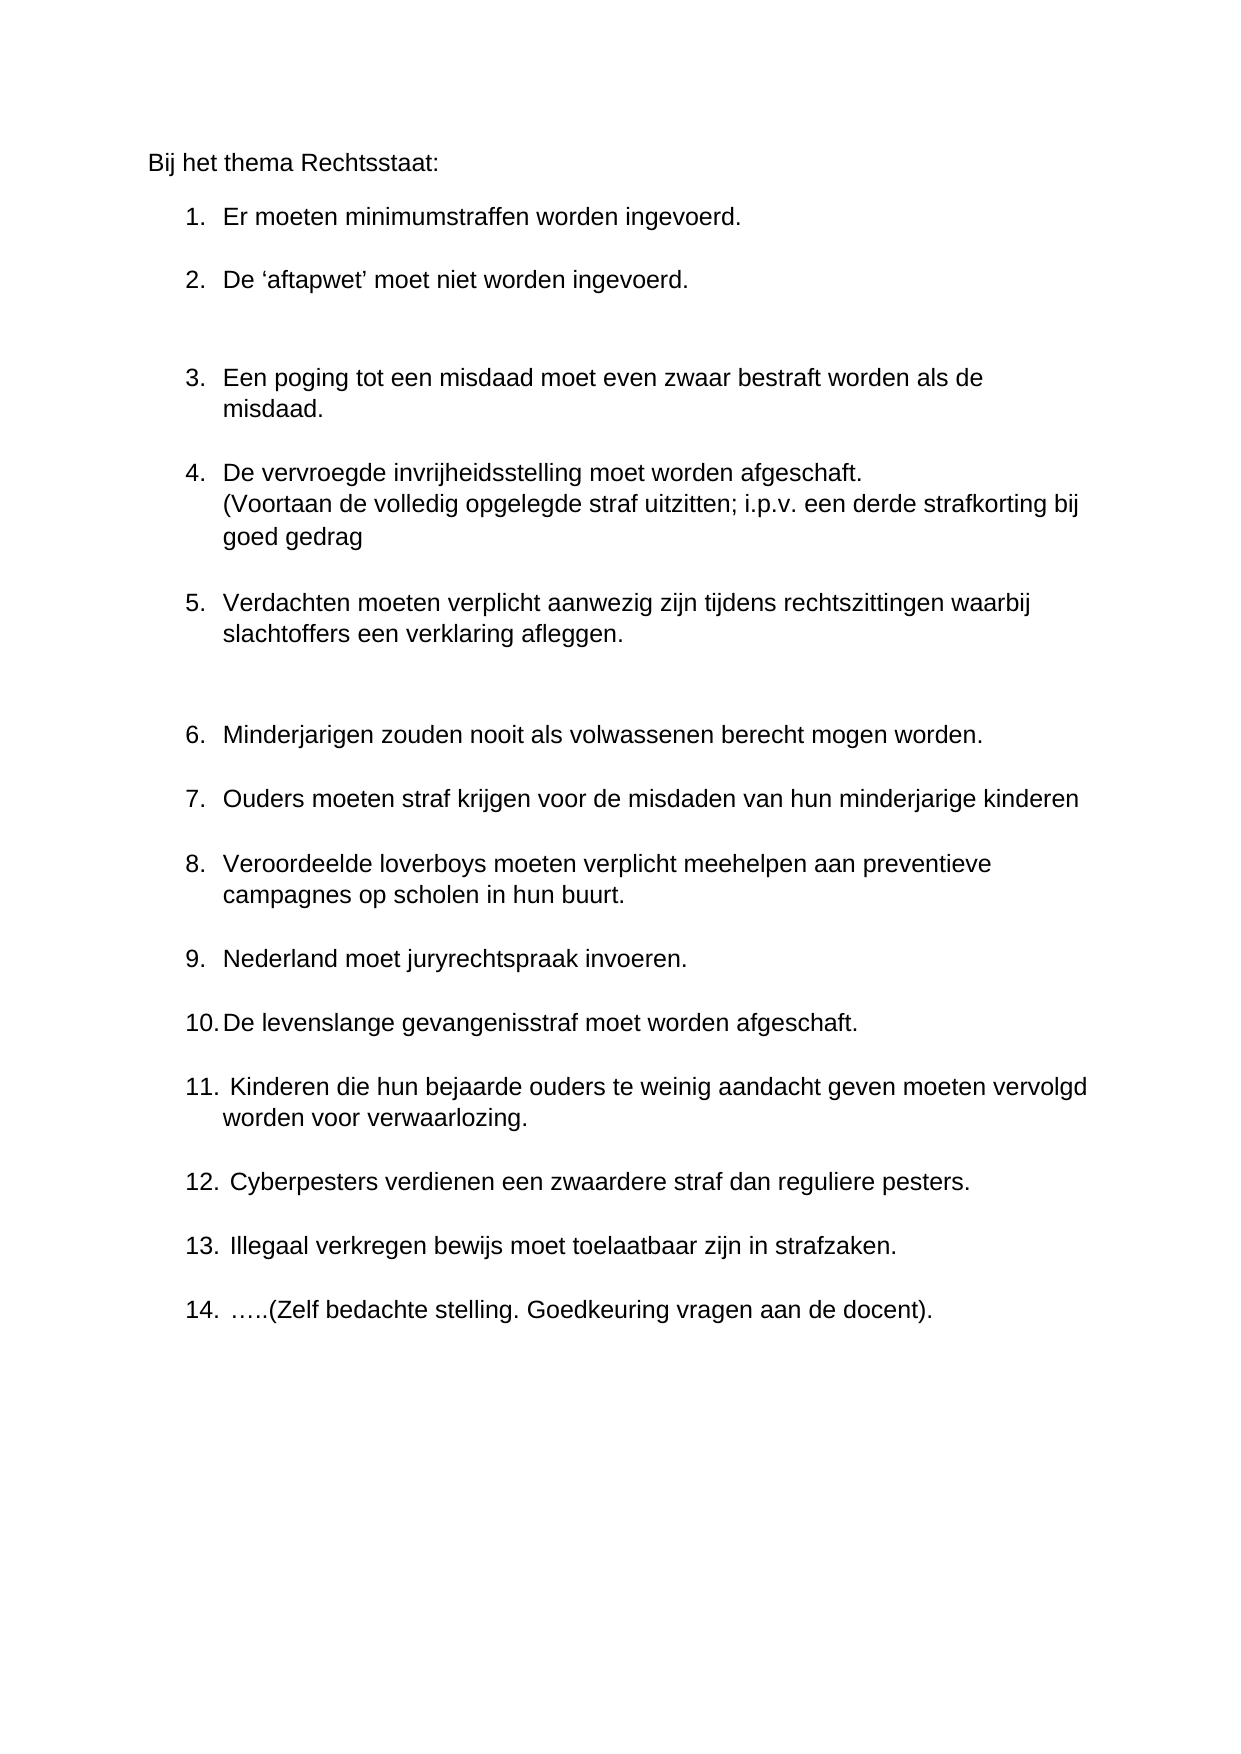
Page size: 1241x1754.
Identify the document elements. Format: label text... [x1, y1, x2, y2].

list Cyberpesters verdienen een zwaardere straf dan reguliere pesters. [185, 1167, 1093, 1196]
list Illegaal verkregen bewijs moet toelaatbaar zijn in strafzaken. [185, 1231, 1093, 1260]
list Nederland moet juryrechtspraak invoeren. [185, 944, 1093, 972]
list Veroordeelde loverboys moeten verplicht meehelpen aan preventieve campagnes op scholen in hun buurt. [185, 848, 1093, 908]
list Verdachten moeten verplicht aanwezig zijn tijdens rechtszittingen waarbij slachtoffers een verklaring afleggen. [185, 588, 1093, 648]
list De vervroegde invrijheidsstelling moet worden afgeschaft. [185, 458, 1093, 486]
text Bij het thema Rechtsstaat: [148, 148, 1093, 176]
list Een poging tot een misdaad moet even zwaar bestraft worden als de misdaad. [185, 363, 1093, 422]
list De levenslange gevangenisstraf moet worden afgeschaft. [185, 1008, 1093, 1036]
list Kinderen die hun bejaarde ouders te weinig aandacht geven moeten vervolgd worden voor verwaarlozing. [185, 1072, 1093, 1132]
list Minderjarigen zouden nooit als volwassenen berecht mogen worden. [185, 720, 1093, 749]
list (Voortaan de volledig opgelegde straf uitzitten; i.p.v. een derde strafkorting bij goed gedrag [223, 489, 1093, 551]
list De ‘aftapwet’ moet niet worden ingevoerd. [185, 266, 1093, 294]
list …..(Zelf bedachte stelling. Goedkeuring vragen aan de docent). [185, 1295, 1093, 1324]
list Ouders moeten straf krijgen voor de misdaden van hun minderjarige kinderen [185, 784, 1093, 813]
list Er moeten minimumstraffen worden ingevoerd. [185, 201, 1093, 230]
